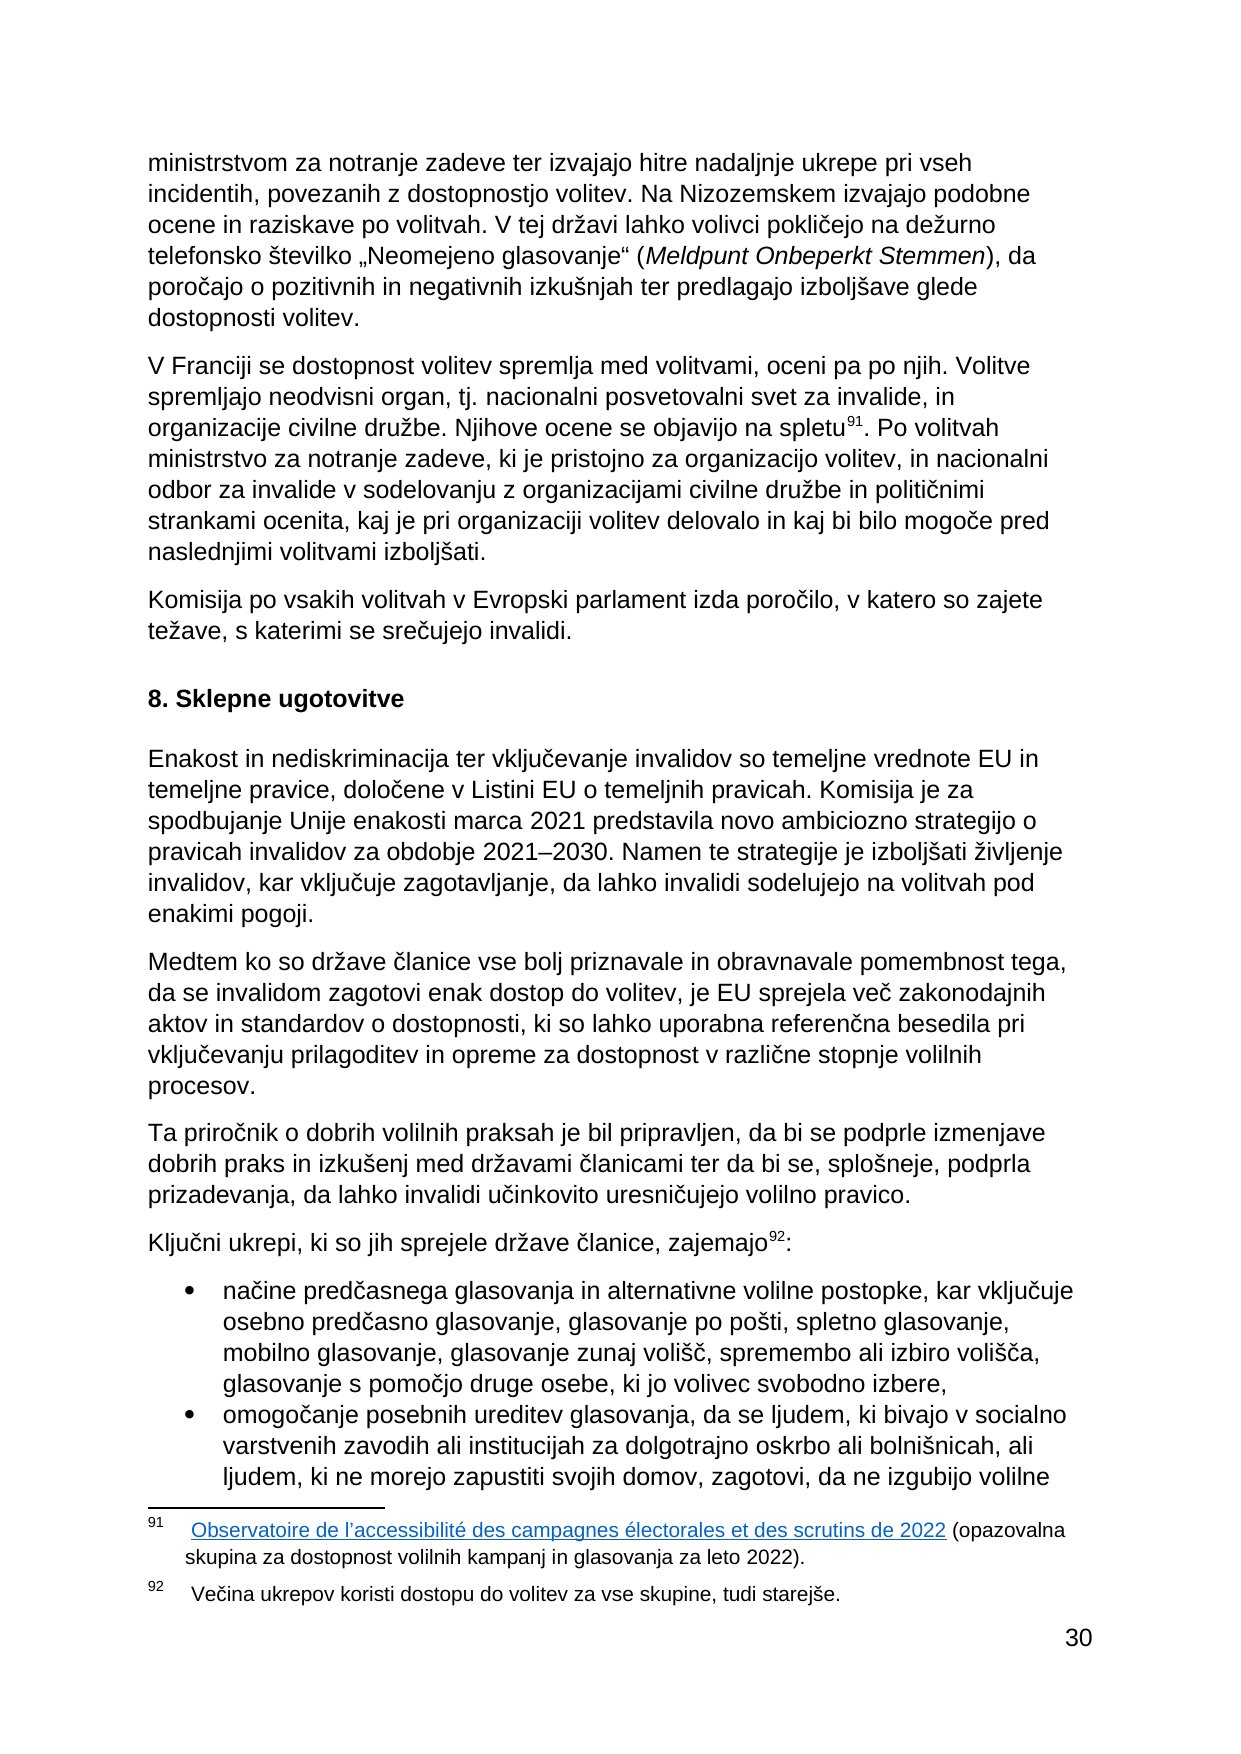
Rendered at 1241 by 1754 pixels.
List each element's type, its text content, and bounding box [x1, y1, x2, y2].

text Ključni ukrepi, ki so jih sprejele države članice, zajemajo: [148, 1228, 1092, 1257]
text Enakost in nediskriminacija ter vključevanje invalidov so temeljne vrednote EU in temeljne pravice, določene v Listini EU o temeljnih pravicah. Komisija je za spodbujanje Unije enakosti marca 2021 predstavila novo ambiciozno strategijo o pravicah invalidov za obdobje 2021–2030. Namen te strategije je izboljšati življenje invalidov, kar vključuje zagotavljanje, da lahko invalidi sodelujejo na volitvah pod enakimi pogoji. [148, 744, 1092, 928]
subtitle 8. Sklepne ugotovitve [148, 684, 1092, 713]
text Ta priročnik o dobrih volilnih praksah je bil pripravljen, da bi se podprle izmenjave dobrih praks in izkušenj med državami članicami ter da bi se, splošneje, podprla prizadevanja, da lahko invalidi učinkovito uresničujejo volilno pravico. [148, 1118, 1092, 1209]
text Medtem ko so države članice vse bolj priznavale in obravnavale pomembnost tega, da se invalidom zagotovi enak dostop do volitev, je EU sprejela več zakonodajnih aktov in standardov o dostopnosti, ki so lahko uporabna referenčna besedila pri vključevanju prilagoditev in opreme za dostopnost v različne stopnje volilnih procesov. [148, 947, 1092, 1099]
text Komisija po vsakih volitvah v Evropski parlament izda poročilo, v katero so zajete težave, s katerimi se srečujejo invalidi. [148, 584, 1092, 644]
text V Franciji se dostopnost volitev spremlja med volitvami, oceni pa po njih. Volitve spremljajo neodvisni organ, tj. nacionalni posvetovalni svet za invalide, in organizacije civilne družbe. Njihove ocene se objavijo na spletu. Po volitvah ministrstvo za notranje zadeve, ki je pristojno za organizacijo volitev, in nacionalni odbor za invalide v sodelovanju z organizacijami civilne družbe in političnimi strankami ocenita, kaj je pri organizaciji volitev delovalo in kaj bi bilo mogoče pred naslednjimi volitvami izboljšati. [148, 351, 1092, 566]
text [148, 148, 1092, 332]
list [185, 1400, 1092, 1491]
list načine predčasnega glasovanja in alternativne volilne postopke, kar vključuje osebno predčasno glasovanje, glasovanje po pošti, spletno glasovanje, mobilno glasovanje, glasovanje zunaj volišč, spremembo ali izbiro volišča, glasovanje s pomočjo druge osebe, ki jo volivec svobodno izbere, [185, 1276, 1092, 1398]
